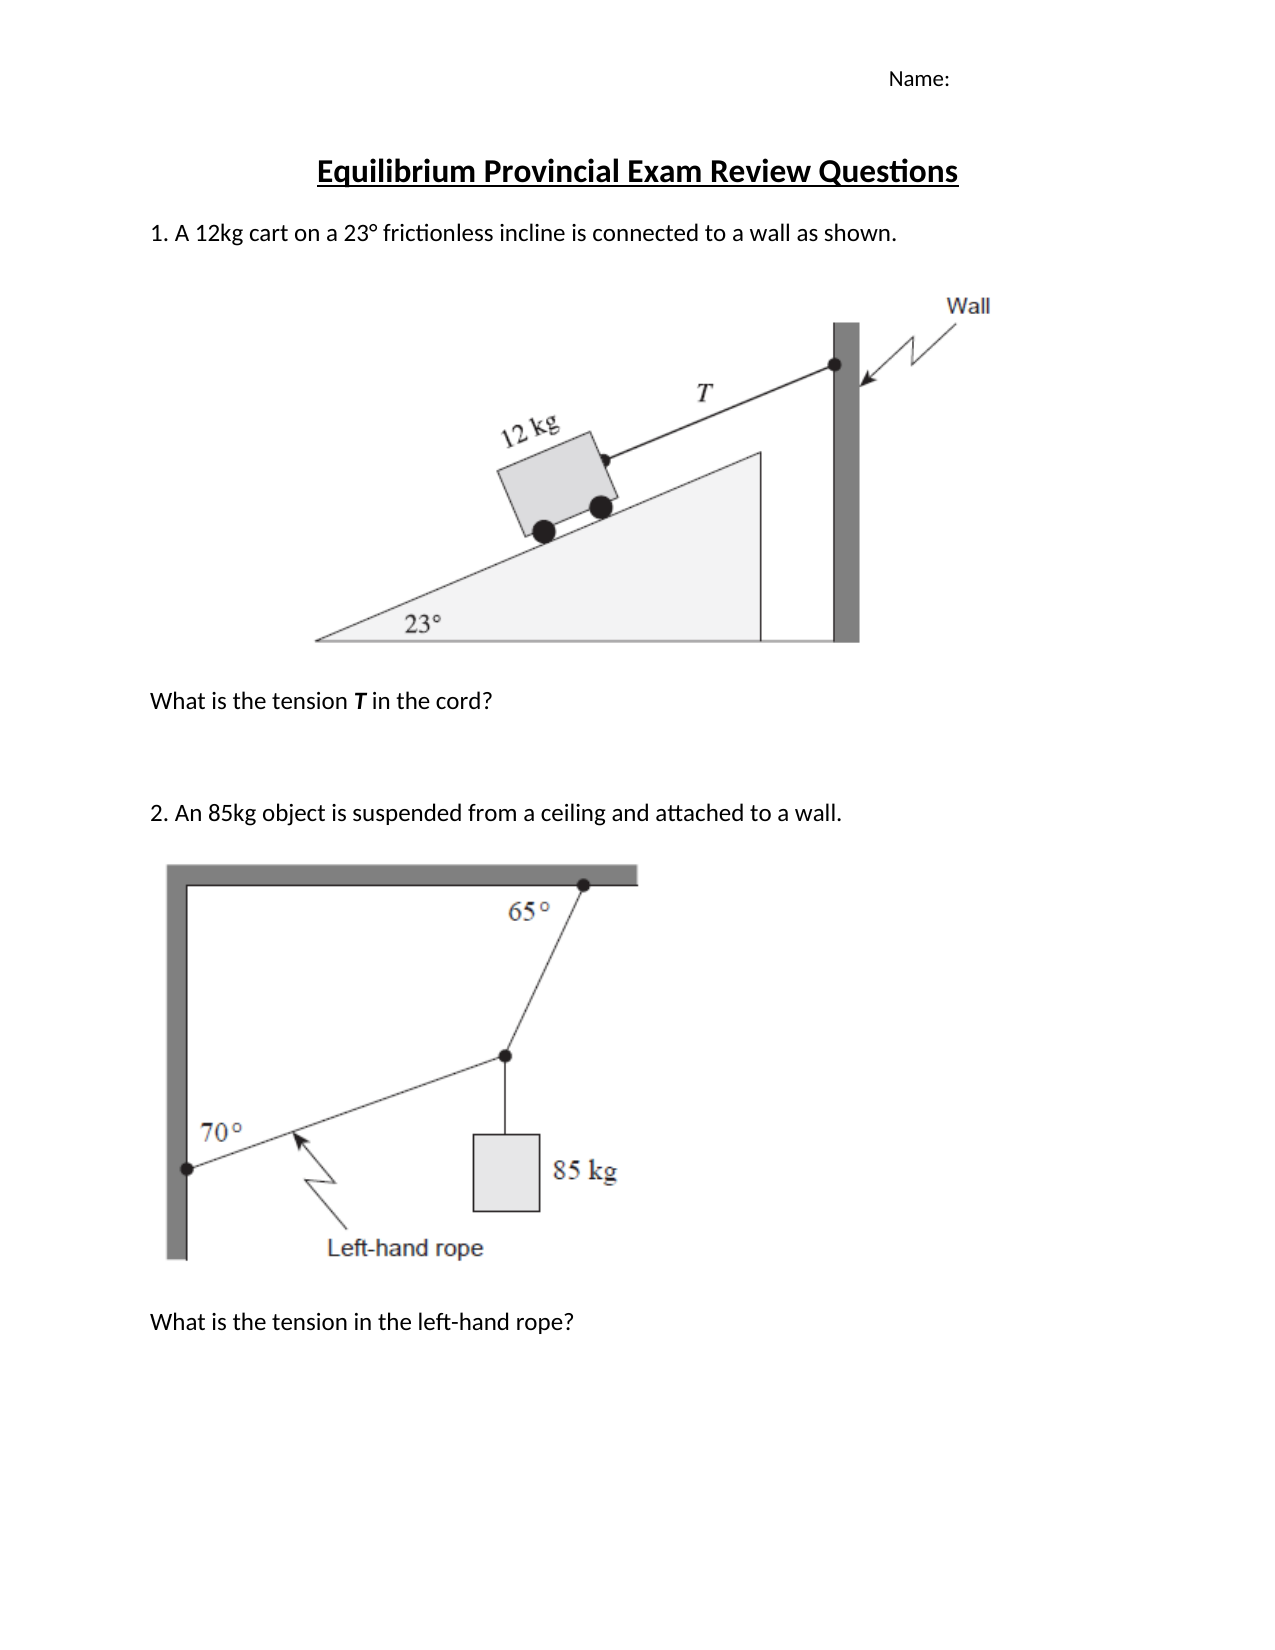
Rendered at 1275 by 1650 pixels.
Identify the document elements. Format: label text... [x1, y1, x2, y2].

text 1. A 12kg cart on a 23° frictionless incline is connected to a wall as shown. [150, 218, 1125, 248]
text Equilibrium Provincial Exam Review Questions [150, 150, 1125, 191]
text What is the tension T in the cord? [150, 685, 1125, 716]
text 2. An 85kg object is suspended from a ceiling and attached to a wall. [150, 797, 1125, 827]
text What is the tension in the left-hand rope? [150, 1306, 1125, 1336]
